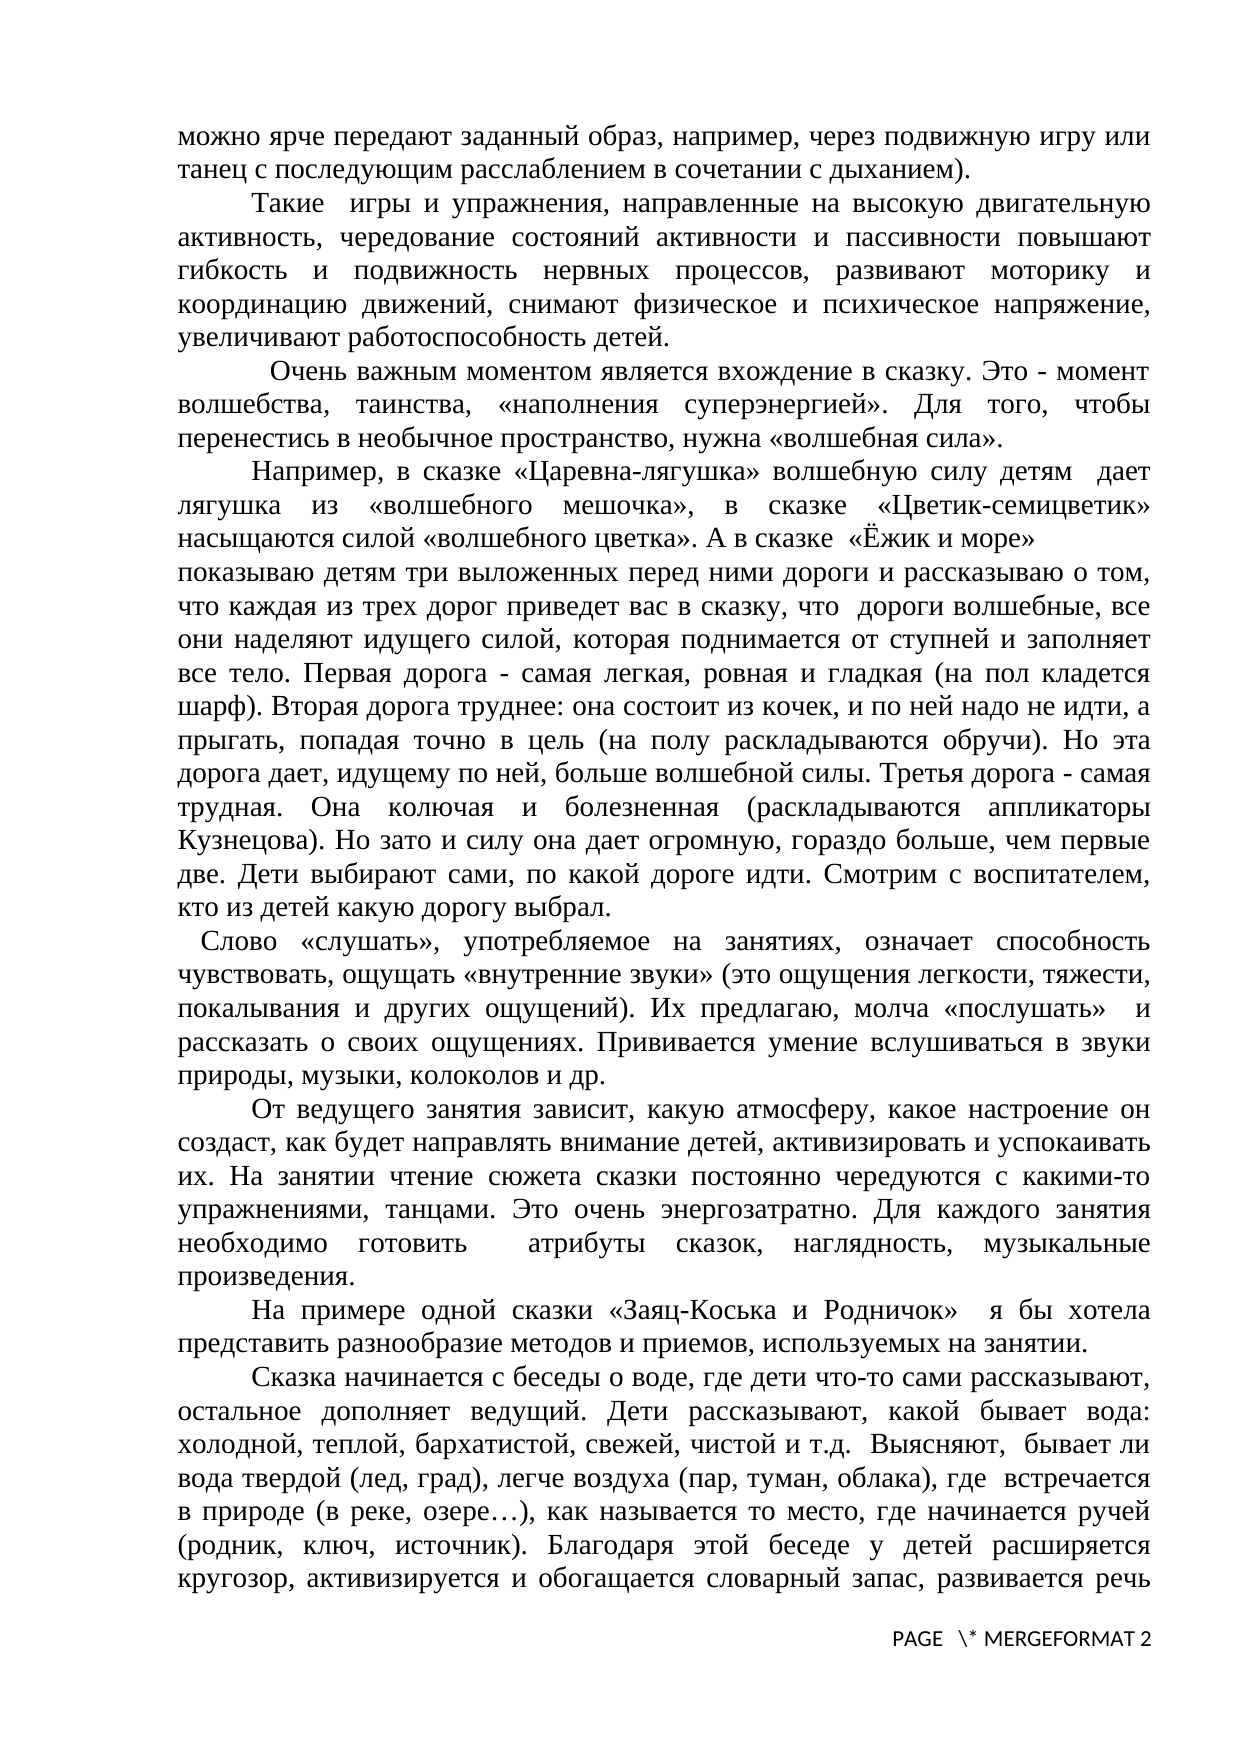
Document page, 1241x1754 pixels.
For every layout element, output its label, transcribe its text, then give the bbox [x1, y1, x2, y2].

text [177, 1359, 1152, 1594]
text От ведущего занятия зависит, какую атмосферу, какое настроение он создаст, как будет направлять внимание детей, активизировать и успокаивать их. На занятии чтение сюжета сказки постоянно чередуются с какими-то упражнениями, танцами. Это очень энергозатратно. Для каждого занятия необходимо готовить атрибуты сказок, наглядность, музыкальные произведения. [177, 1091, 1152, 1292]
text Например, в сказке «Царевна-лягушка» волшебную силу детям дает лягушка из «волшебного мешочка», в сказке «Цветик-семицветик» насыщаются силой «волшебного цветка». А в сказке «Ёжик и море» [177, 453, 1152, 554]
text На примере одной сказки «Заяц-Коська и Родничок» я бы хотела представить разнообразие методов и приемов, используемых на занятии. [177, 1292, 1152, 1359]
text показываю детям три выложенных перед ними дороги и рассказываю о том, что каждая из трех дорог приведет вас в сказку, что дороги волшебные, все они наделяют идущего силой, которая поднимается от ступней и заполняет все тело. Первая дорога - самая легкая, ровная и гладкая (на пол кладется шарф). Вторая дорога труднее: она состоит из кочек, и по ней надо не идти, а прыгать, попадая точно в цель (на полу раскладываются обручи). Но эта дорога дает, идущему по ней, больше волшебной силы. Третья дорога - самая трудная. Она колючая и болезненная (раскладываются аппликаторы Кузнецова). Но зато и силу она дает огромную, гораздо больше, чем первые две. Дети выбирают сами, по какой дороге идти. Смотрим с воспитателем, кто из детей какую дорогу выбрал. [177, 554, 1152, 923]
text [177, 118, 1152, 185]
text Слово «слушать», употребляемое на занятиях, означает способность чувствовать, ощущать «внутренние звуки» (это ощущения легкости, тяжести, покалывания и других ощущений). Их предлагаю, молча «послушать» и рассказать о своих ощущениях. Прививается умение вслушиваться в звуки природы, музыки, колоколов и др. [177, 923, 1152, 1091]
text Очень важным моментом является вхождение в сказку. Это - момент волшебства, таинства, «наполнения суперэнергией». Для того, чтобы перенестись в необычное пространство, нужна «волшебная сила». [177, 353, 1152, 453]
text Такие игры и упражнения, направленные на высокую двигательную активность, чередование состояний активности и пассивности повышают гибкость и подвижность нервных процессов, развивают моторику и координацию движений, снимают физическое и психическое напряжение, увеличивают работоспособность детей. [177, 185, 1152, 353]
